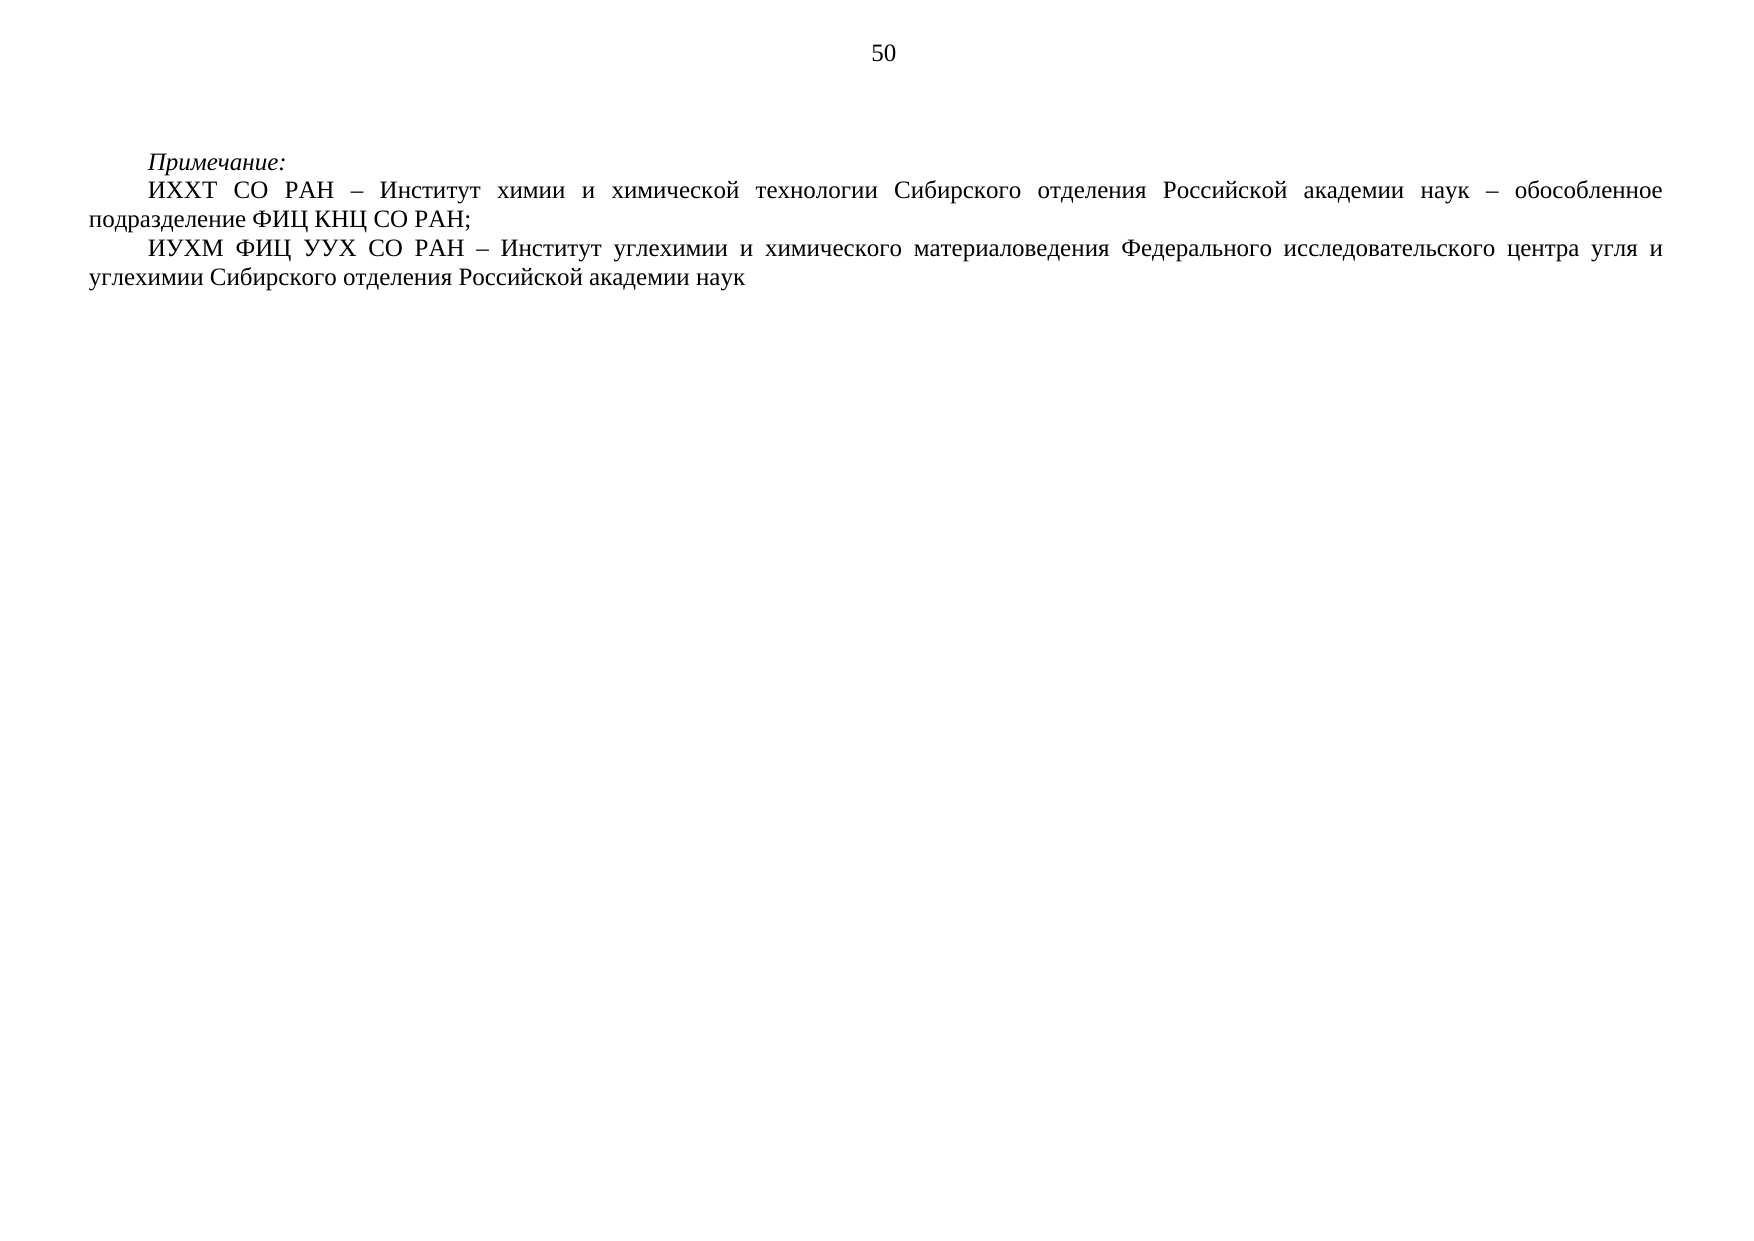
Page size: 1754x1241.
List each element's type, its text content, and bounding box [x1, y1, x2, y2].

text Примечание: [89, 147, 1665, 176]
text ИХХТ СО РАН – Институт химии и химической технологии Сибирского отделения Российской академии наук – обособленное подразделение ФИЦ КНЦ СО РАН; [89, 176, 1665, 233]
text ИУХМ ФИЦ УУХ СО РАН – Институт углехимии и химического материаловедения Федерального исследовательского центра угля и углехимии Сибирского отделения Российской академии наук [89, 233, 1665, 291]
